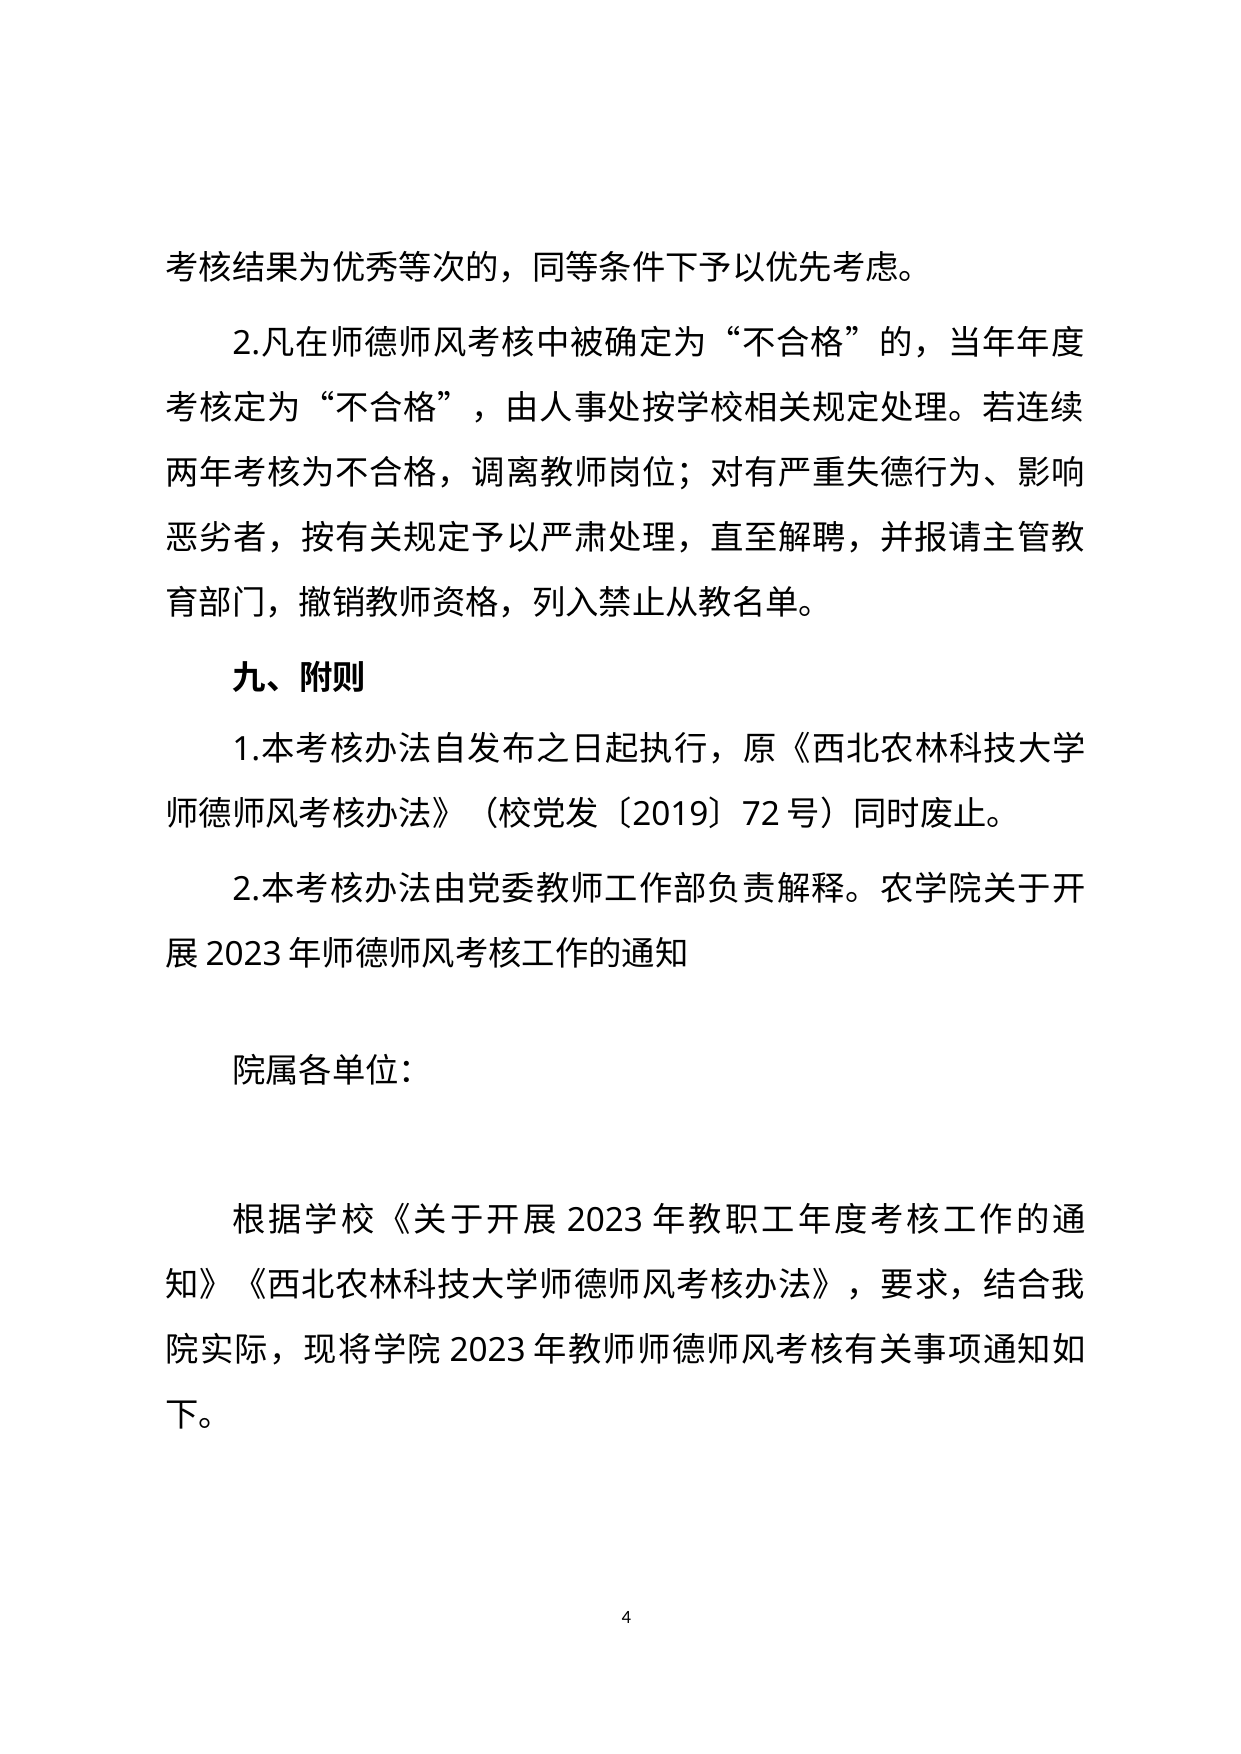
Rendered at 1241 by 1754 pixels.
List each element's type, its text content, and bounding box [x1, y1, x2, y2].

text 九、附则 [165, 642, 1087, 707]
text 根据学校《关于开展2023年教职工年度考核工作的通知》《西北农林科技大学师德师风考核办法》，要求，结合我院实际，现将学院2023年教师师德师风考核有关事项通知如下。 [165, 1184, 1087, 1444]
text 2.凡在师德师风考核中被确定为“不合格”的，当年年度考核定为“不合格”，由人事处按学校相关规定处理。若连续两年考核为不合格，调离教师岗位；对有严重失德行为、影响恶劣者，按有关规定予以严肃处理，直至解聘，并报请主管教育部门，撤销教师资格，列入禁止从教名单。 [165, 307, 1087, 632]
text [165, 233, 1087, 298]
text 2.本考核办法由党委教师工作部负责解释。农学院关于开展2023年师德师风考核工作的通知 [165, 853, 1087, 983]
text 院属各单位： [165, 1035, 1087, 1100]
text 1.本考核办法自发布之日起执行，原《西北农林科技大学师德师风考核办法》（校党发〔2019〕72号）同时废止。 [165, 714, 1087, 844]
